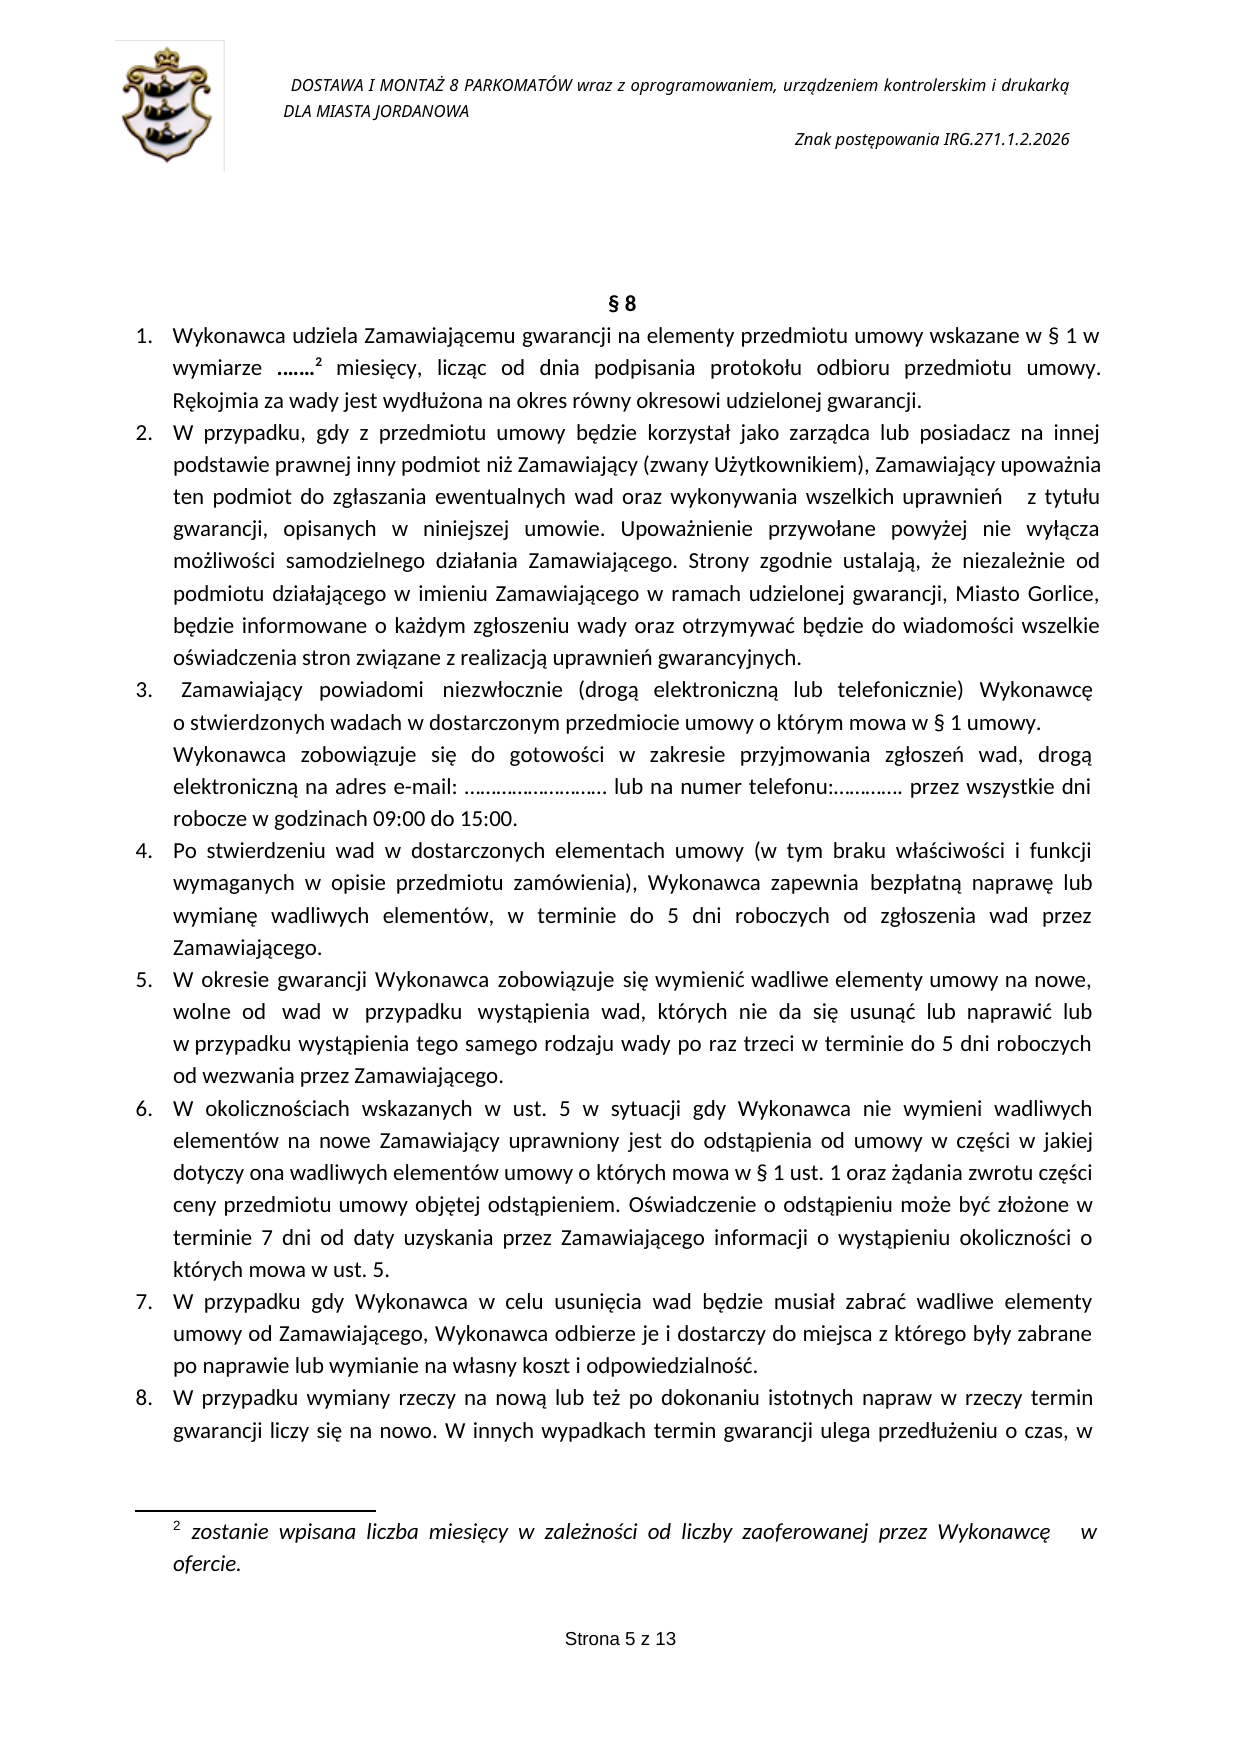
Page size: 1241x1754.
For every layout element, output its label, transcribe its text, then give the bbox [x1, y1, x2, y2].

list W przypadku gdy Wykonawca w celu usunięcia wad będzie musiał zabrać wadliwe elementy umowy od Zamawiającego, Wykonawca odbierze je i dostarczy do miejsca z którego były zabrane po naprawie lub wymianie na własny koszt i odpowiedzialność. [135, 1287, 1093, 1379]
list W okolicznościach wskazanych w ust. 5 w sytuacji gdy Wykonawca nie wymieni wadliwych elementów na nowe Zamawiający uprawniony jest do odstąpienia od umowy w części w jakiej dotyczy ona wadliwych elementów umowy o których mowa w § 1 ust. 1 oraz żądania zwrotu części ceny przedmiotu umowy objętej odstąpieniem. Oświadczenie o odstąpieniu może być złożone w terminie 7 dni od daty uzyskania przez Zamawiającego informacji o wystąpieniu okoliczności o których mowa w ust. 5. [135, 1094, 1093, 1283]
text Wykonawca zobowiązuje się do gotowości w zakresie przyjmowania zgłoszeń wad, drogą elektroniczną na adres e-mail: ……………………… lub na numer telefonu:…………. przez wszystkie dni robocze w godzinach 09:00 do 15:00. [173, 740, 1093, 832]
subtitle § 8 [151, 289, 1093, 317]
list W przypadku, gdy z przedmiotu umowy będzie korzystał jako zarządca lub posiadacz na innej podstawie prawnej inny podmiot niż Zamawiający (zwany Użytkownikiem), Zamawiający upoważnia ten podmiot do zgłaszania ewentualnych wad oraz wykonywania wszelkich uprawnień z tytułu gwarancji, opisanych w niniejszej umowie. Upoważnienie przywołane powyżej nie wyłącza możliwości samodzielnego działania Zamawiającego. Strony zgodnie ustalają, że niezależnie od podmiotu działającego w imieniu Zamawiającego w ramach udzielonej gwarancji, Miasto Gorlice, będzie informowane o każdym zgłoszeniu wady oraz otrzymywać będzie do wiadomości wszelkie oświadczenia stron związane z realizacją uprawnień gwarancyjnych. [135, 418, 1101, 671]
list Wykonawca udziela Zamawiającemu gwarancji na elementy przedmiotu umowy wskazane w § 1 w wymiarze .…… miesięcy, licząc od dnia podpisania protokołu odbioru przedmiotu umowy. Rękojmia za wady jest wydłużona na okres równy okresowi udzielonej gwarancji. [135, 321, 1101, 414]
picture [115, 39, 226, 172]
list Po stwierdzeniu wad w dostarczonych elementach umowy (w tym braku właściwości i funkcji wymaganych w opisie przedmiotu zamówienia), Wykonawca zapewnia bezpłatną naprawę lub wymianę wadliwych elementów, w terminie do 5 dni roboczych od zgłoszenia wad przez Zamawiającego. [135, 836, 1093, 961]
list W okresie gwarancji Wykonawca zobowiązuje się wymienić wadliwe elementy umowy na nowe, wolne od wad w przypadku wystąpienia wad, których nie da się usunąć lub naprawić lub w przypadku wystąpienia tego samego rodzaju wady po raz trzeci w terminie do 5 dni roboczych od wezwania przez Zamawiającego. [135, 965, 1093, 1090]
list Zamawiający powiadomi niezwłocznie (drogą elektroniczną lub telefonicznie) Wykonawcę o stwierdzonych wadach w dostarczonym przedmiocie umowy o którym mowa w § 1 umowy. [135, 675, 1093, 736]
